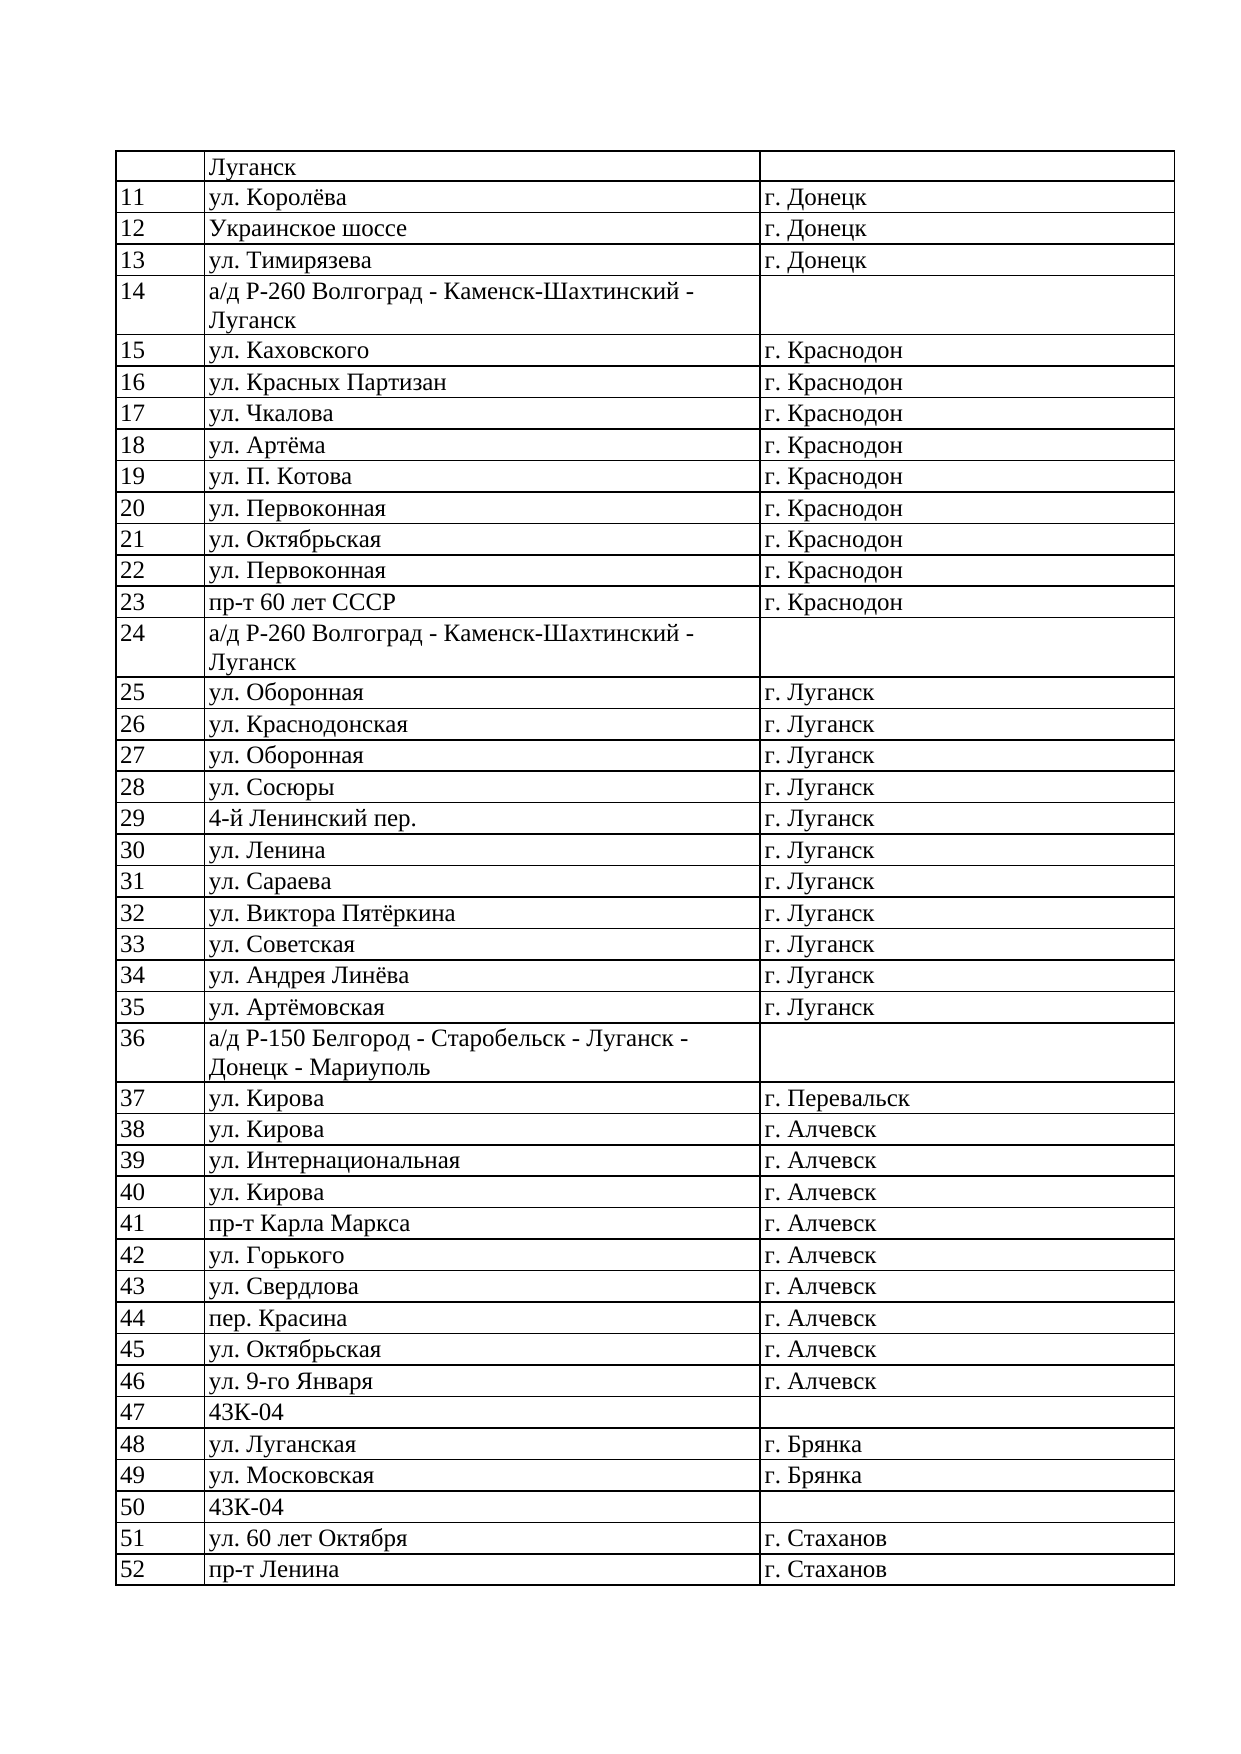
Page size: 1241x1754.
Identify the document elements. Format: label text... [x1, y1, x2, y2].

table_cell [205, 276, 759, 334]
table_cell 30 [117, 835, 204, 865]
table_cell 24 [117, 618, 204, 676]
table_cell г. Луганск [761, 741, 1174, 770]
table_cell 13 [117, 245, 204, 275]
table_cell г. Луганск [761, 961, 1174, 991]
table_cell г. Луганск [761, 803, 1174, 833]
table_cell 23 [117, 587, 204, 617]
table_cell 27 [117, 741, 204, 770]
table_cell 17 [117, 398, 204, 428]
table_cell г. Донецк [761, 213, 1174, 243]
table_cell ул. Королёва [205, 182, 759, 212]
table_cell [761, 1492, 1174, 1521]
table_cell 42 [117, 1240, 204, 1270]
table_cell ул. Ленина [205, 835, 759, 865]
table_cell ул. 9-го Января [205, 1366, 759, 1396]
table_cell 19 [117, 461, 204, 491]
table_cell пр-т 60 лет СССР [205, 587, 759, 617]
table_cell 52 [117, 1555, 204, 1584]
table_cell 33 [117, 929, 204, 959]
table_cell г. Донецк [761, 182, 1174, 212]
table_cell г. Краснодон [761, 524, 1174, 554]
table_cell ул. Первоконная [205, 556, 759, 585]
table_cell [761, 152, 1174, 180]
table_cell ул. Чкалова [205, 398, 759, 428]
table_cell г. Стаханов [761, 1523, 1174, 1553]
table_cell 18 [117, 430, 204, 459]
table_cell г. Краснодон [761, 335, 1174, 365]
table_cell ул. Артёма [205, 430, 759, 459]
table_cell 49 [117, 1460, 204, 1490]
table_cell 47 [117, 1397, 204, 1427]
table_cell 11 [117, 182, 204, 212]
table_cell г. Краснодон [761, 398, 1174, 428]
table_cell 50 [117, 1492, 204, 1521]
table_cell 28 [117, 772, 204, 802]
table_cell ул. Луганская [205, 1429, 759, 1458]
table_cell 20 [117, 493, 204, 522]
table_cell ул. Оборонная [205, 678, 759, 707]
table_cell г. Алчевск [761, 1303, 1174, 1333]
table_cell г. Алчевск [761, 1334, 1174, 1364]
table_cell ул. Первоконная [205, 493, 759, 522]
table_cell г. Краснодон [761, 587, 1174, 617]
table_cell а/д Р-150 Белгород - Старобельск - Луганск - Донецк - Мариуполь [205, 1024, 759, 1081]
table_cell г. Луганск [761, 772, 1174, 802]
table_cell 31 [117, 866, 204, 896]
table_cell ул. Андрея Линёва [205, 961, 759, 991]
table_cell 35 [117, 992, 204, 1022]
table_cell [205, 152, 759, 180]
table_cell ул. Интернациональная [205, 1146, 759, 1175]
table_cell 39 [117, 1146, 204, 1175]
table_cell 14 [117, 276, 204, 334]
table_cell ул. Виктора Пятёркина [205, 898, 759, 928]
table_cell ул. Каховского [205, 335, 759, 365]
table_cell пр-т Ленина [205, 1555, 759, 1584]
table_cell 10 [117, 152, 204, 180]
table_cell ул. Сосюры [205, 772, 759, 802]
table_cell 43К-04 [205, 1492, 759, 1521]
table_cell ул. Московская [205, 1460, 759, 1490]
table_cell г. Краснодон [761, 461, 1174, 491]
table_cell 38 [117, 1114, 204, 1144]
table_cell [761, 618, 1174, 676]
table_cell пер. Красина [205, 1303, 759, 1333]
table_cell г. Краснодон [761, 556, 1174, 585]
table_cell [761, 1397, 1174, 1427]
table_cell 4-й Ленинский пер. [205, 803, 759, 833]
table_cell г. Стаханов [761, 1555, 1174, 1584]
table_cell 51 [117, 1523, 204, 1553]
table_cell а/д Р-260 Волгоград - Каменск-Шахтинский - Луганск [205, 618, 759, 676]
table_cell г. Алчевск [761, 1271, 1174, 1301]
table_cell 15 [117, 335, 204, 365]
table_cell ул. Красных Партизан [205, 367, 759, 397]
table_cell ул. Советская [205, 929, 759, 959]
table_cell ул. Свердлова [205, 1271, 759, 1301]
table_cell г. Краснодон [761, 430, 1174, 459]
table_cell 34 [117, 961, 204, 991]
table_cell ул. Тимирязева [205, 245, 759, 275]
table_cell пр-т Карла Маркса [205, 1208, 759, 1238]
table_cell 36 [117, 1024, 204, 1081]
table_cell 26 [117, 709, 204, 739]
table_cell 40 [117, 1177, 204, 1207]
table_cell [761, 1024, 1174, 1081]
table_cell 43 [117, 1271, 204, 1301]
table_cell г. Луганск [761, 678, 1174, 707]
table_cell г. Луганск [761, 992, 1174, 1022]
table_cell ул. Краснодонская [205, 709, 759, 739]
table_cell 45 [117, 1334, 204, 1364]
table_cell 12 [117, 213, 204, 243]
table_cell г. Алчевск [761, 1146, 1174, 1175]
table_cell г. Луганск [761, 898, 1174, 928]
table_cell ул. Артёмовская [205, 992, 759, 1022]
table_cell г. Алчевск [761, 1366, 1174, 1396]
table_cell г. Перевальск [761, 1083, 1174, 1112]
table_cell г. Брянка [761, 1429, 1174, 1458]
table_cell г. Алчевск [761, 1240, 1174, 1270]
table_cell 16 [117, 367, 204, 397]
table_cell г. Брянка [761, 1460, 1174, 1490]
table_cell ул. Кирова [205, 1177, 759, 1207]
table_cell ул. Октябрьская [205, 524, 759, 554]
table_cell г. Алчевск [761, 1177, 1174, 1207]
table_cell 46 [117, 1366, 204, 1396]
table_cell г. Алчевск [761, 1208, 1174, 1238]
table_cell 22 [117, 556, 204, 585]
table_cell г. Донецк [761, 245, 1174, 275]
table_cell Украинское шоссе [205, 213, 759, 243]
table_cell г. Луганск [761, 866, 1174, 896]
table_cell 25 [117, 678, 204, 707]
table_cell г. Луганск [761, 929, 1174, 959]
table_cell ул. Кирова [205, 1114, 759, 1144]
table_cell г. Луганск [761, 709, 1174, 739]
table_cell 21 [117, 524, 204, 554]
table_cell ул. Оборонная [205, 741, 759, 770]
table_cell ул. 60 лет Октября [205, 1523, 759, 1553]
table_cell 41 [117, 1208, 204, 1238]
table_cell 37 [117, 1083, 204, 1112]
table_cell г. Луганск [761, 835, 1174, 865]
table_cell г. Краснодон [761, 493, 1174, 522]
table_cell г. Краснодон [761, 367, 1174, 397]
table_cell 29 [117, 803, 204, 833]
table_cell 43К-04 [205, 1397, 759, 1427]
table_cell ул. Горького [205, 1240, 759, 1270]
table_cell г. Алчевск [761, 1114, 1174, 1144]
table_cell ул. Октябрьская [205, 1334, 759, 1364]
table_cell ул. П. Котова [205, 461, 759, 491]
table_cell 44 [117, 1303, 204, 1333]
table_cell ул. Сараева [205, 866, 759, 896]
table_cell 32 [117, 898, 204, 928]
table_cell 48 [117, 1429, 204, 1458]
table_cell [761, 276, 1174, 334]
table_cell ул. Кирова [205, 1083, 759, 1112]
